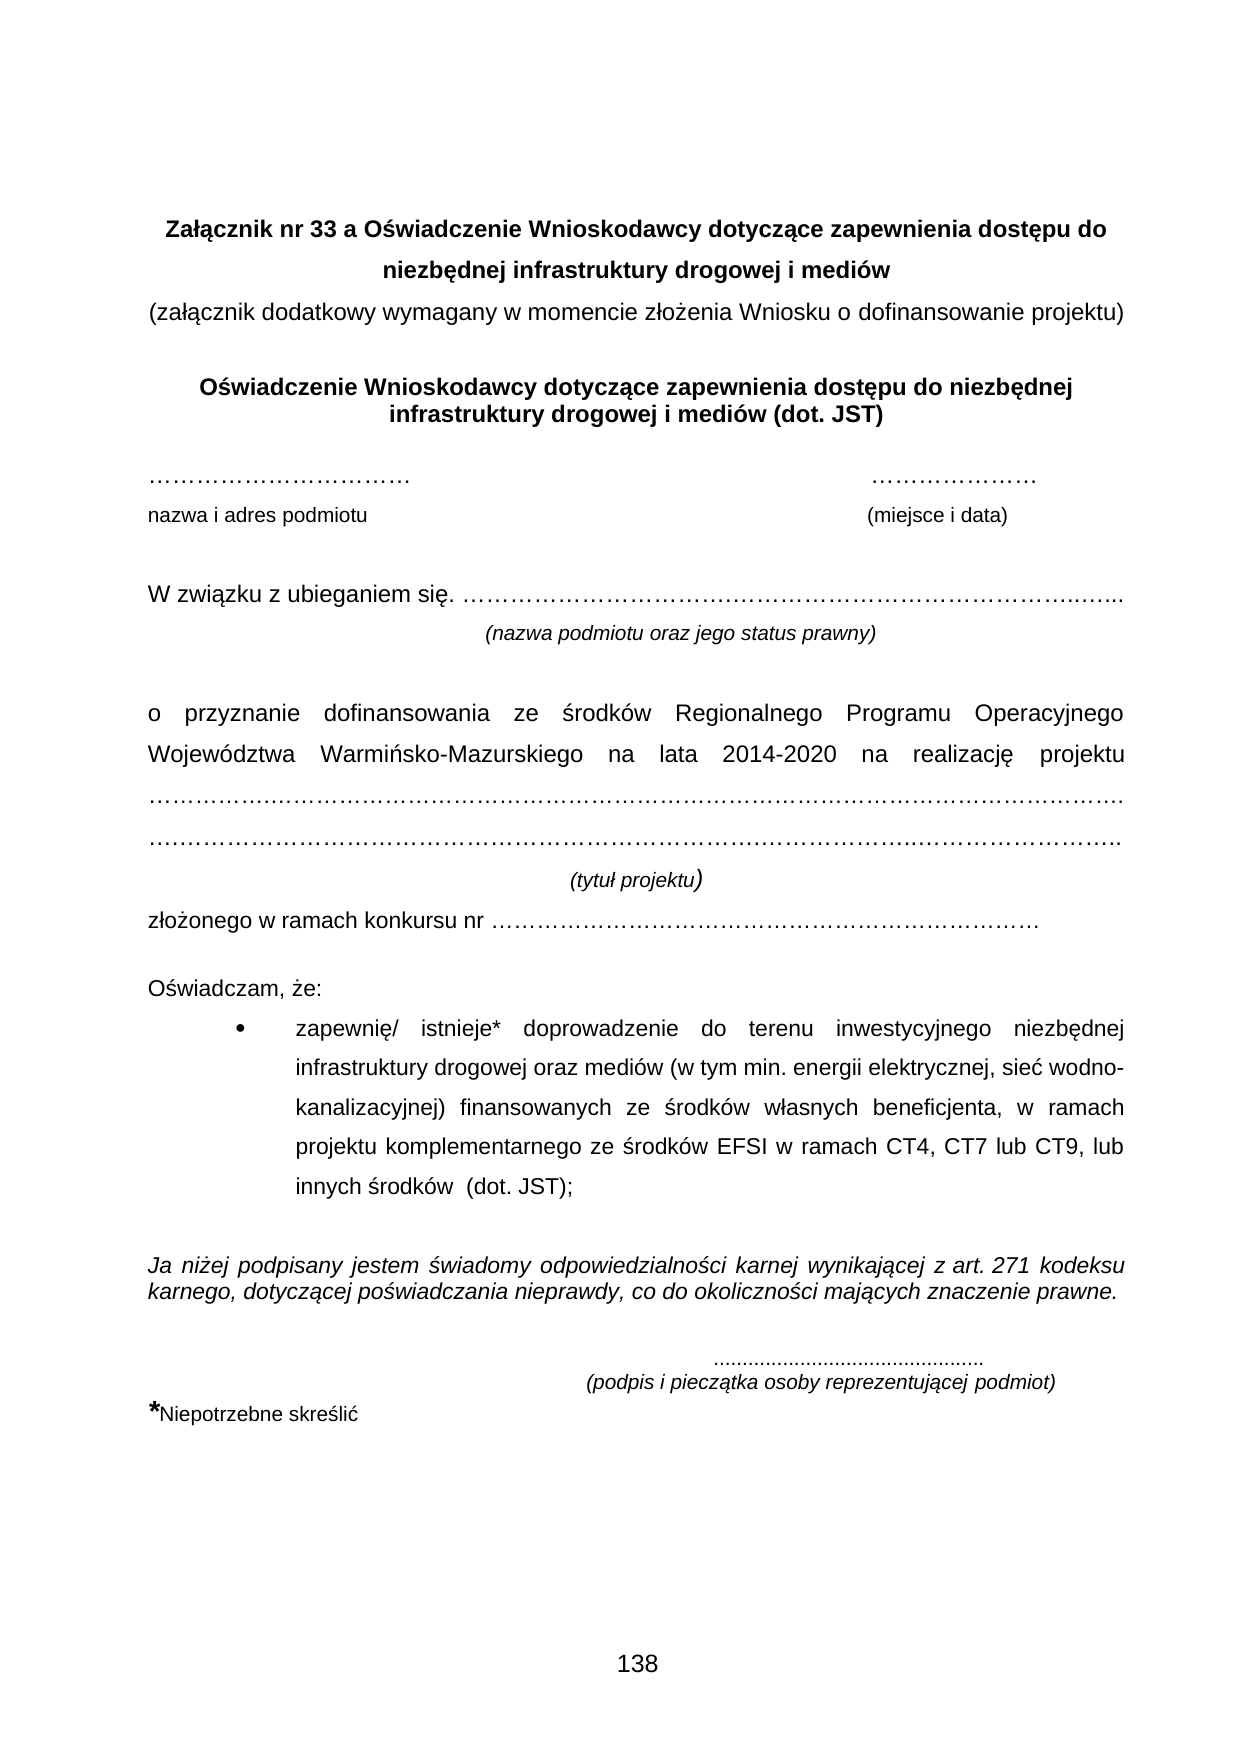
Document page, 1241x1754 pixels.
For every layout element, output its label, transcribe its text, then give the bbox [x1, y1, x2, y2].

text ….……………………………………………………………….………………..…………………….. [148, 822, 1125, 850]
text ............................................... [148, 1346, 1125, 1369]
text W związku z ubieganiem się. …………………………….……………………………………..…... [148, 580, 1125, 607]
text Oświadczam, że: [148, 975, 1125, 1002]
text …………………………… ………………… [148, 461, 1125, 489]
text (tytuł projektu) [148, 864, 1125, 893]
text Oświadczenie Wnioskodawcy dotyczące zapewnienia dostępu do niezbędnej infrastruktury drogowej i mediów (dot. JST) [148, 372, 1125, 428]
text złożonego w ramach konkursu nr ……………………………………………………………… [148, 907, 1125, 933]
list zapewnię/ istnieje* doprowadzenie do terenu inwestycyjnego niezbędnej infrastruktury drogowej oraz mediów (w tym min. energii elektrycznej, sieć wodno-kanalizacyjnej) finansowanych ze środków własnych beneficjenta, w ramach projektu komplementarnego ze środków EFSI w ramach CT4, CT7 lub CT9, lub innych środków (dot. JST); [236, 1015, 1125, 1199]
text (załącznik dodatkowy wymagany w momencie złożenia Wniosku o dofinansowanie projektu) [148, 297, 1125, 325]
text (nazwa podmiotu oraz jego status prawny) [485, 621, 1125, 645]
text nazwa i adres podmiotu (miejsce i data) [148, 502, 1125, 526]
text Ja niżej podpisany jestem świadomy odpowiedzialności karnej wynikającej z art. 271 kodeksu karnego, dotyczącej poświadczania nieprawdy, co do okoliczności mających znaczenie prawne. [148, 1252, 1125, 1304]
text o przyznanie dofinansowania ze środków Regionalnego Programu Operacyjnego Województwa Warmińsko-Mazurskiego na lata 2014-2020 na realizację projektu …………….…………………………………………………………………………………………………. [148, 698, 1125, 809]
text Załącznik nr 33 a Oświadczenie Wnioskodawcy dotyczące zapewnienia dostępu do niezbędnej infrastruktury drogowej i mediów [148, 215, 1125, 284]
text *Niepotrzebne skreślić [148, 1393, 1125, 1427]
text (podpis i pieczątka osoby reprezentującej podmiot) [148, 1369, 1125, 1393]
